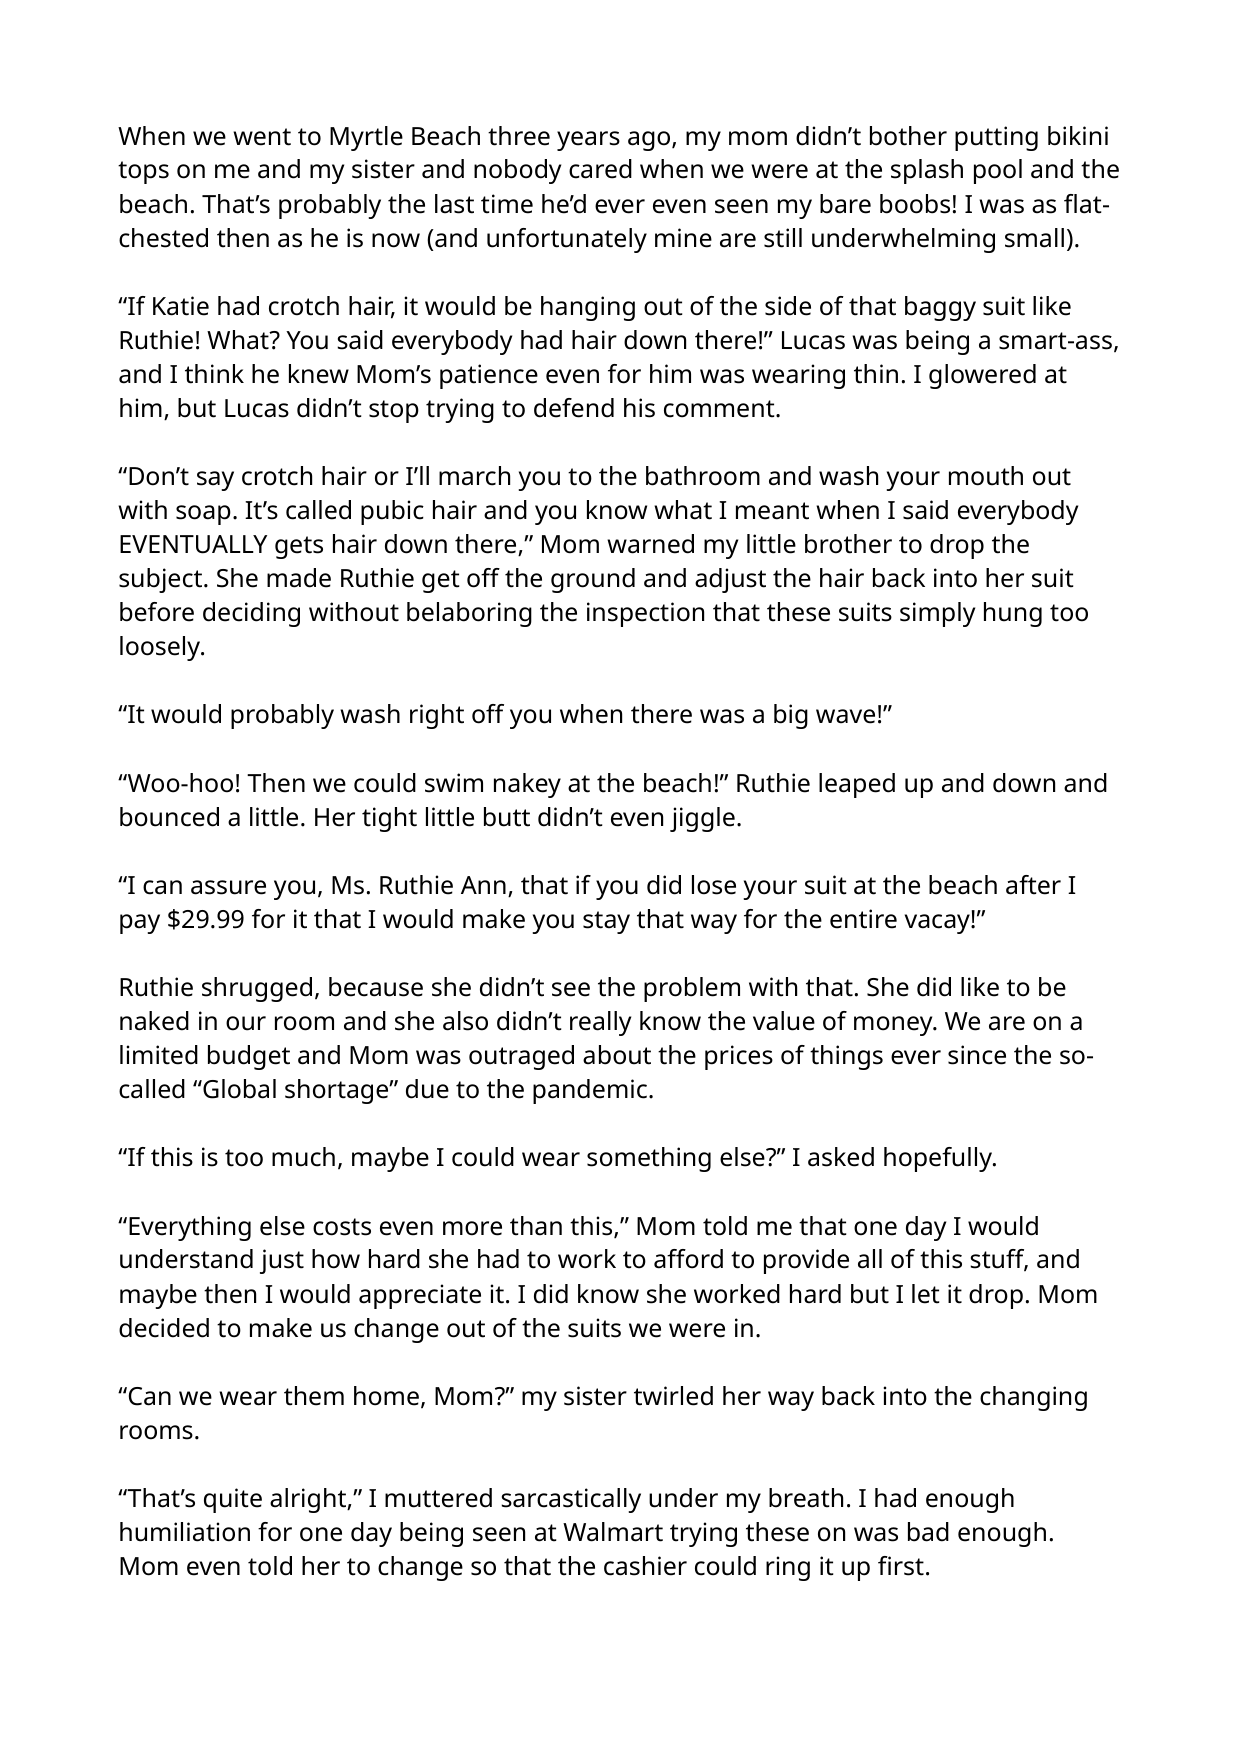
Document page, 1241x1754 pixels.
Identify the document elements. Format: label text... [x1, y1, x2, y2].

text “If Katie had crotch hair, it would be hanging out of the side of that baggy suit like Ruthie! What? You said everybody had hair down there!” Lucas was being a smart-ass, and I think he knew Mom’s patience even for him was wearing thin. I glowered at him, but Lucas didn’t stop trying to defend his comment. [118, 288, 1122, 425]
text “I can assure you, Ms. Ruthie Ann, that if you did lose your suit at the beach after I pay $29.99 for it that I would make you stay that way for the entire vacay!” [118, 867, 1122, 936]
text When we went to Myrtle Beach three years ago, my mom didn’t bother putting bikini tops on me and my sister and nobody cared when we were at the splash pool and the beach. That’s probably the last time he’d ever even seen my bare boobs! I was as flat-chested then as he is now (and unfortunately mine are still underwhelming small). [118, 118, 1122, 254]
text “It would probably wash right off you when there was a big wave!” [118, 697, 1122, 731]
text Ruthie shrugged, because she didn’t see the problem with that. She did like to be naked in our room and she also didn’t really know the value of money. We are on a limited budget and Mom was outraged about the prices of things ever since the so-called “Global shortage” due to the pandemic. [118, 970, 1122, 1106]
text “If this is too much, maybe I could wear something else?” I asked hopefully. [118, 1140, 1122, 1174]
text “Woo-hoo! Then we could swim nakey at the beach!” Ruthie leaped up and down and bounced a little. Her tight little butt didn’t even jiggle. [118, 765, 1122, 833]
text “Can we wear them home, Mom?” my sister twirled her way back into the changing rooms. [118, 1378, 1122, 1447]
text “Everything else costs even more than this,” Mom told me that one day I would understand just how hard she had to work to afford to provide all of this stuff, and maybe then I would appreciate it. I did know she worked hard but I let it drop. Mom decided to make us change out of the suits we were in. [118, 1208, 1122, 1344]
text “Don’t say crotch hair or I’ll march you to the bathroom and wash your mouth out with soap. It’s called pubic hair and you know what I meant when I said everybody EVENTUALLY gets hair down there,” Mom warned my little brother to drop the subject. She made Ruthie get off the ground and adjust the hair back into her suit before deciding without belaboring the inspection that these suits simply hung too loosely. [118, 459, 1122, 663]
text “That’s quite alright,” I muttered sarcastically under my breath. I had enough humiliation for one day being seen at Walmart trying these on was bad enough. Mom even told her to change so that the cashier could ring it up first. [118, 1481, 1122, 1583]
